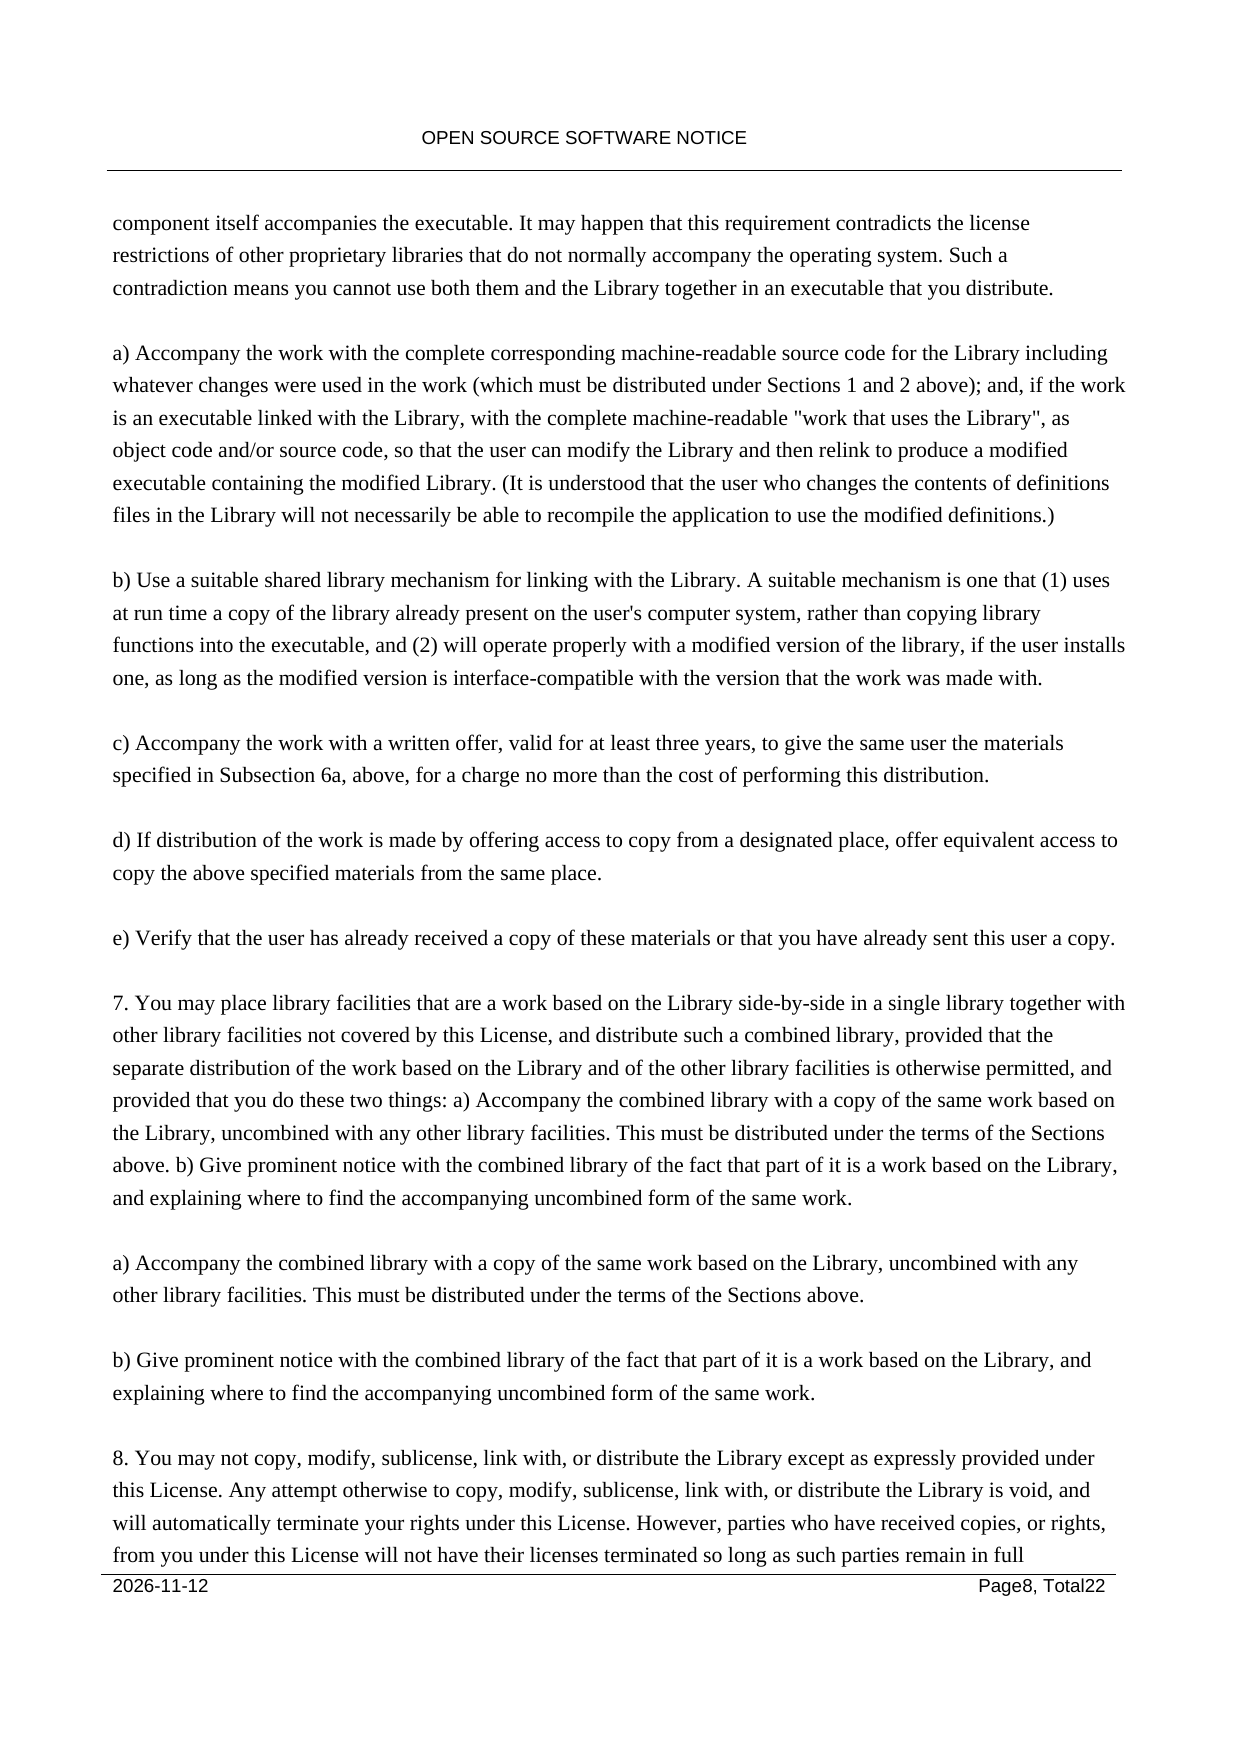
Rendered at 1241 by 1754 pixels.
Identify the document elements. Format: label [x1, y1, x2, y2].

text [112, 206, 1128, 1571]
